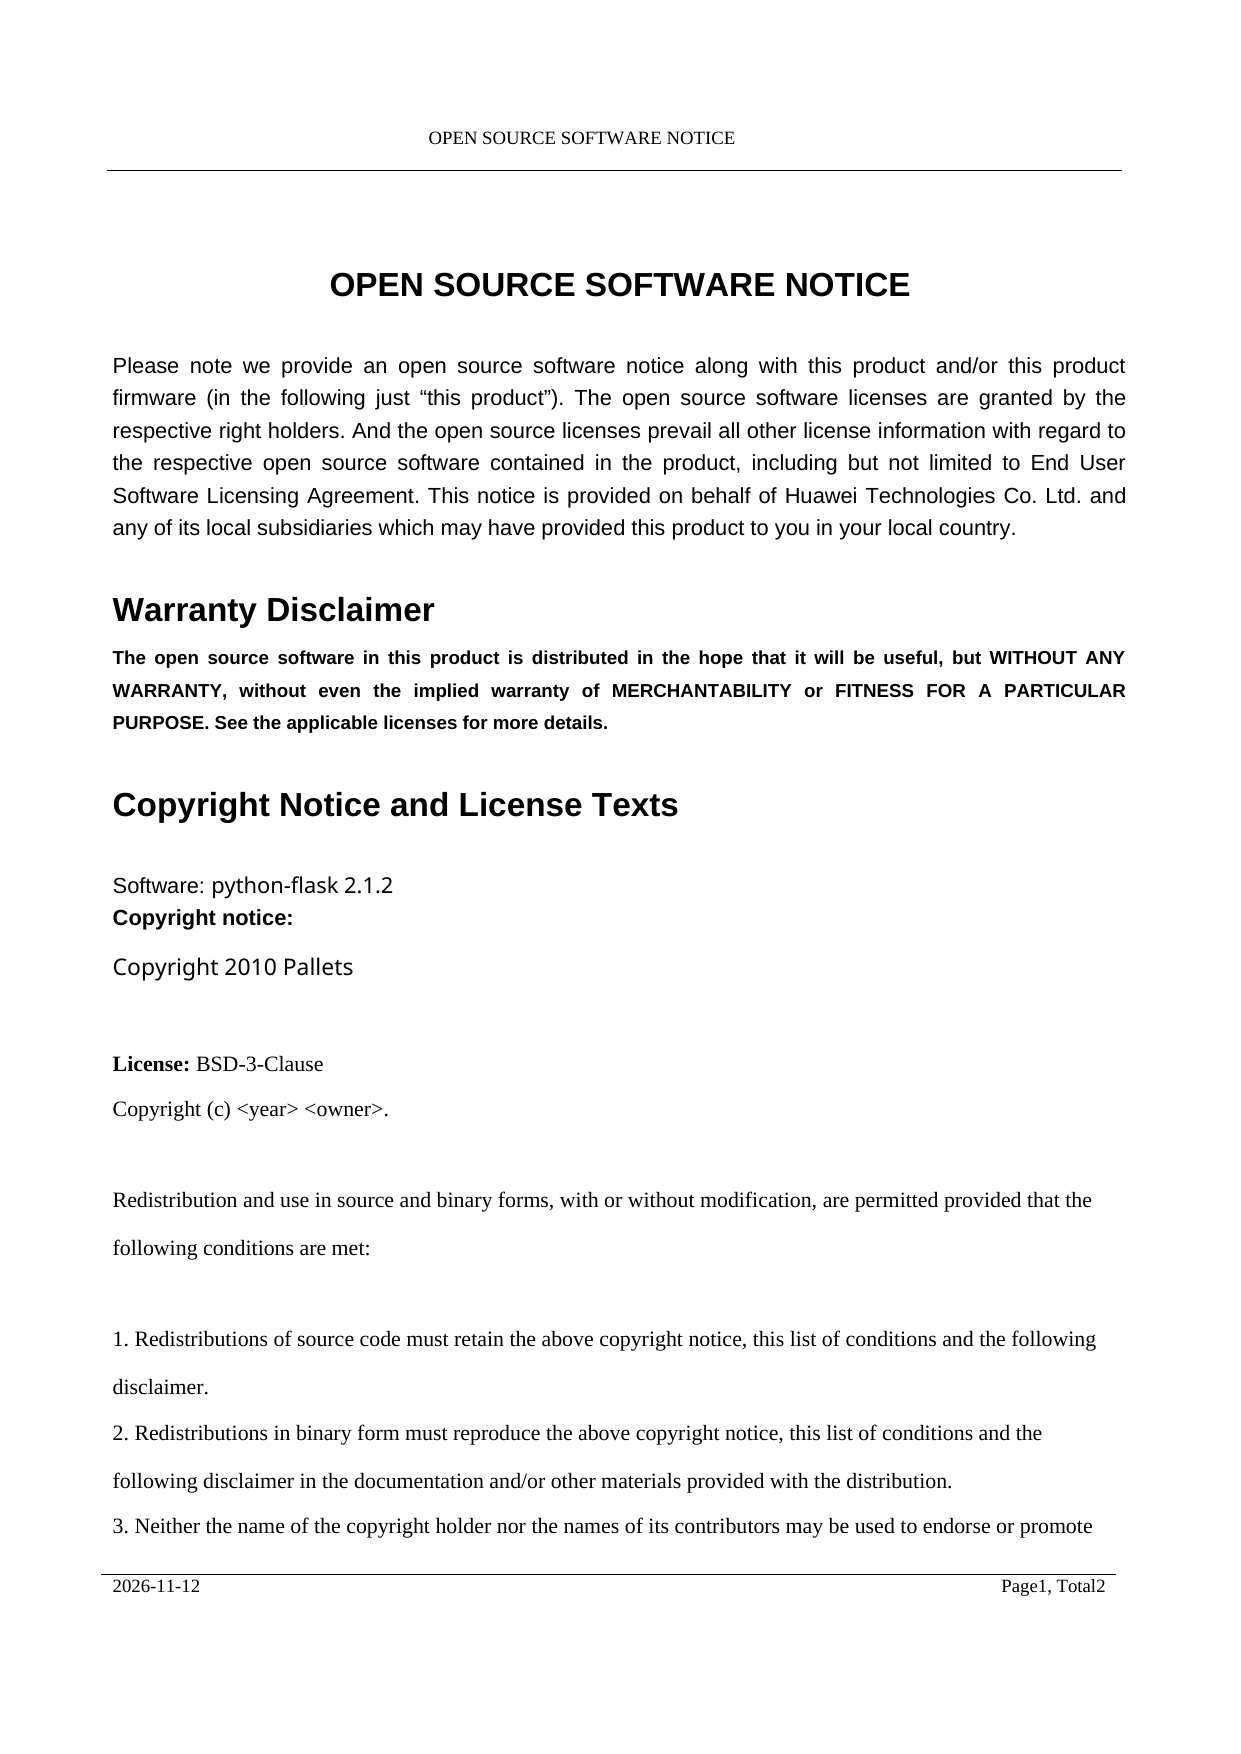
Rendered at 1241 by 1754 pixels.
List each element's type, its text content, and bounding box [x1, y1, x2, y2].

text Copyright (c) <year> <owner>. [112, 1093, 1128, 1125]
text The open source software in this product is distributed in the hope that it will be useful, but WITHOUT ANY WARRANTY, without even the implied warranty of MERCHANTABILITY or FITNESS FOR A PARTICULAR PURPOSE. See the applicable licenses for more details. [112, 641, 1128, 739]
text Copyright Notice and License Texts [112, 771, 1128, 836]
text License: BSD-3-Clause [112, 1048, 1128, 1080]
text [112, 1510, 1128, 1542]
text OPEN SOURCE SOFTWARE NOTICE [112, 251, 1128, 316]
text Redistribution and use in source and binary forms, with or without modification, are permitted provided that the following conditions are met: [112, 1183, 1128, 1264]
text Please note we provide an open source software notice along with this product and/or this product firmware (in the following just “this product”). The open source software licenses are granted by the respective right holders. And the open source licenses prevail all other license information with regard to the respective open source software contained in the product, including but not limited to End User Software Licensing Agreement. This notice is provided on behalf of Huawei Technologies Co. Ltd. and any of its local subsidiaries which may have provided this product to you in your local country. [112, 349, 1128, 544]
text Software: python-flask 2.1.2 [112, 869, 1128, 901]
text 1. Redistributions of source code must retain the above copyright notice, this list of conditions and the following disclaimer. [112, 1322, 1128, 1403]
text 2. Redistributions in binary form must reproduce the above copyright notice, this list of conditions and the following disclaimer in the documentation and/or other materials provided with the distribution. [112, 1416, 1128, 1497]
text Copyright notice: Copyright 2010 Pallets [112, 901, 1128, 1031]
text Warranty Disclaimer [112, 576, 1128, 641]
